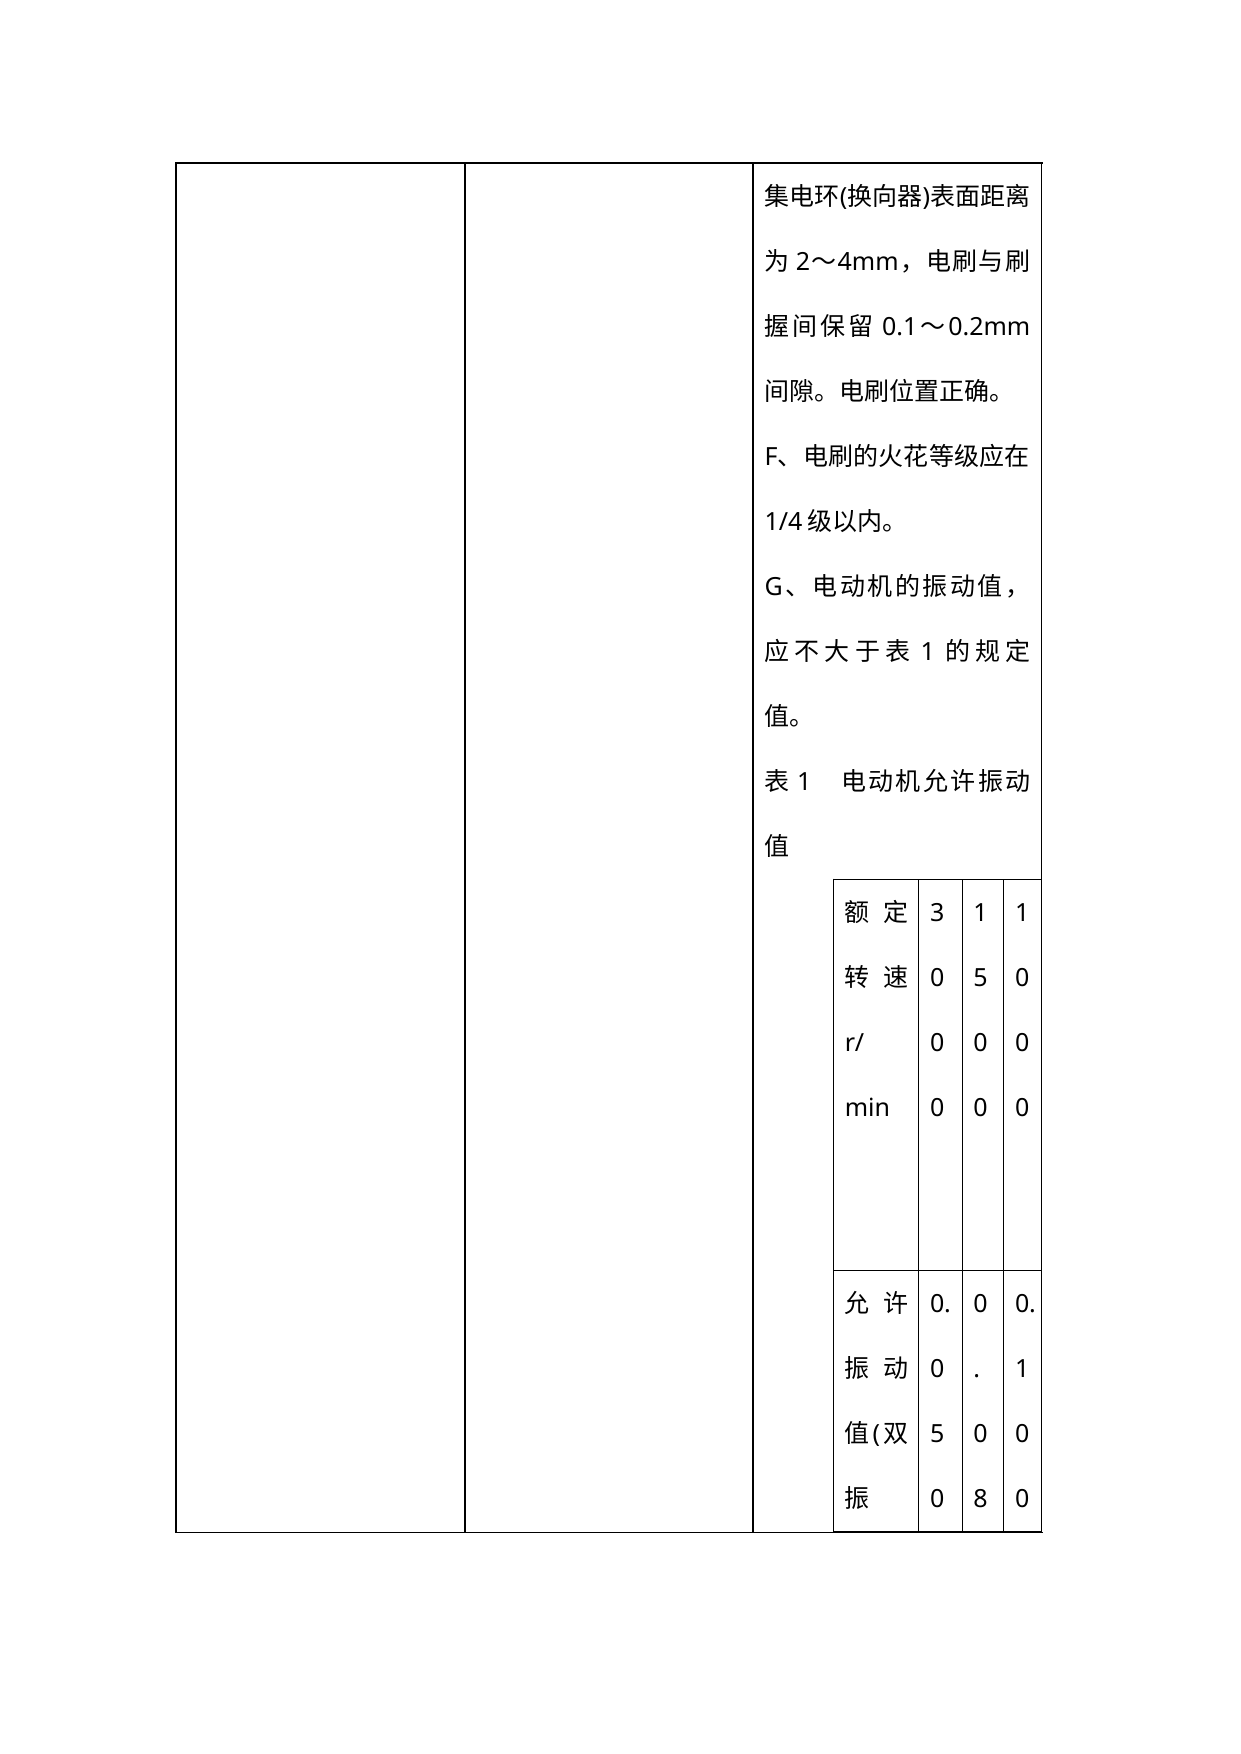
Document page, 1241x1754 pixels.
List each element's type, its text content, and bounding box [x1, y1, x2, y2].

table_cell [177, 164, 464, 1532]
table_cell 1 [466, 164, 752, 1532]
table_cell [754, 164, 1041, 1532]
